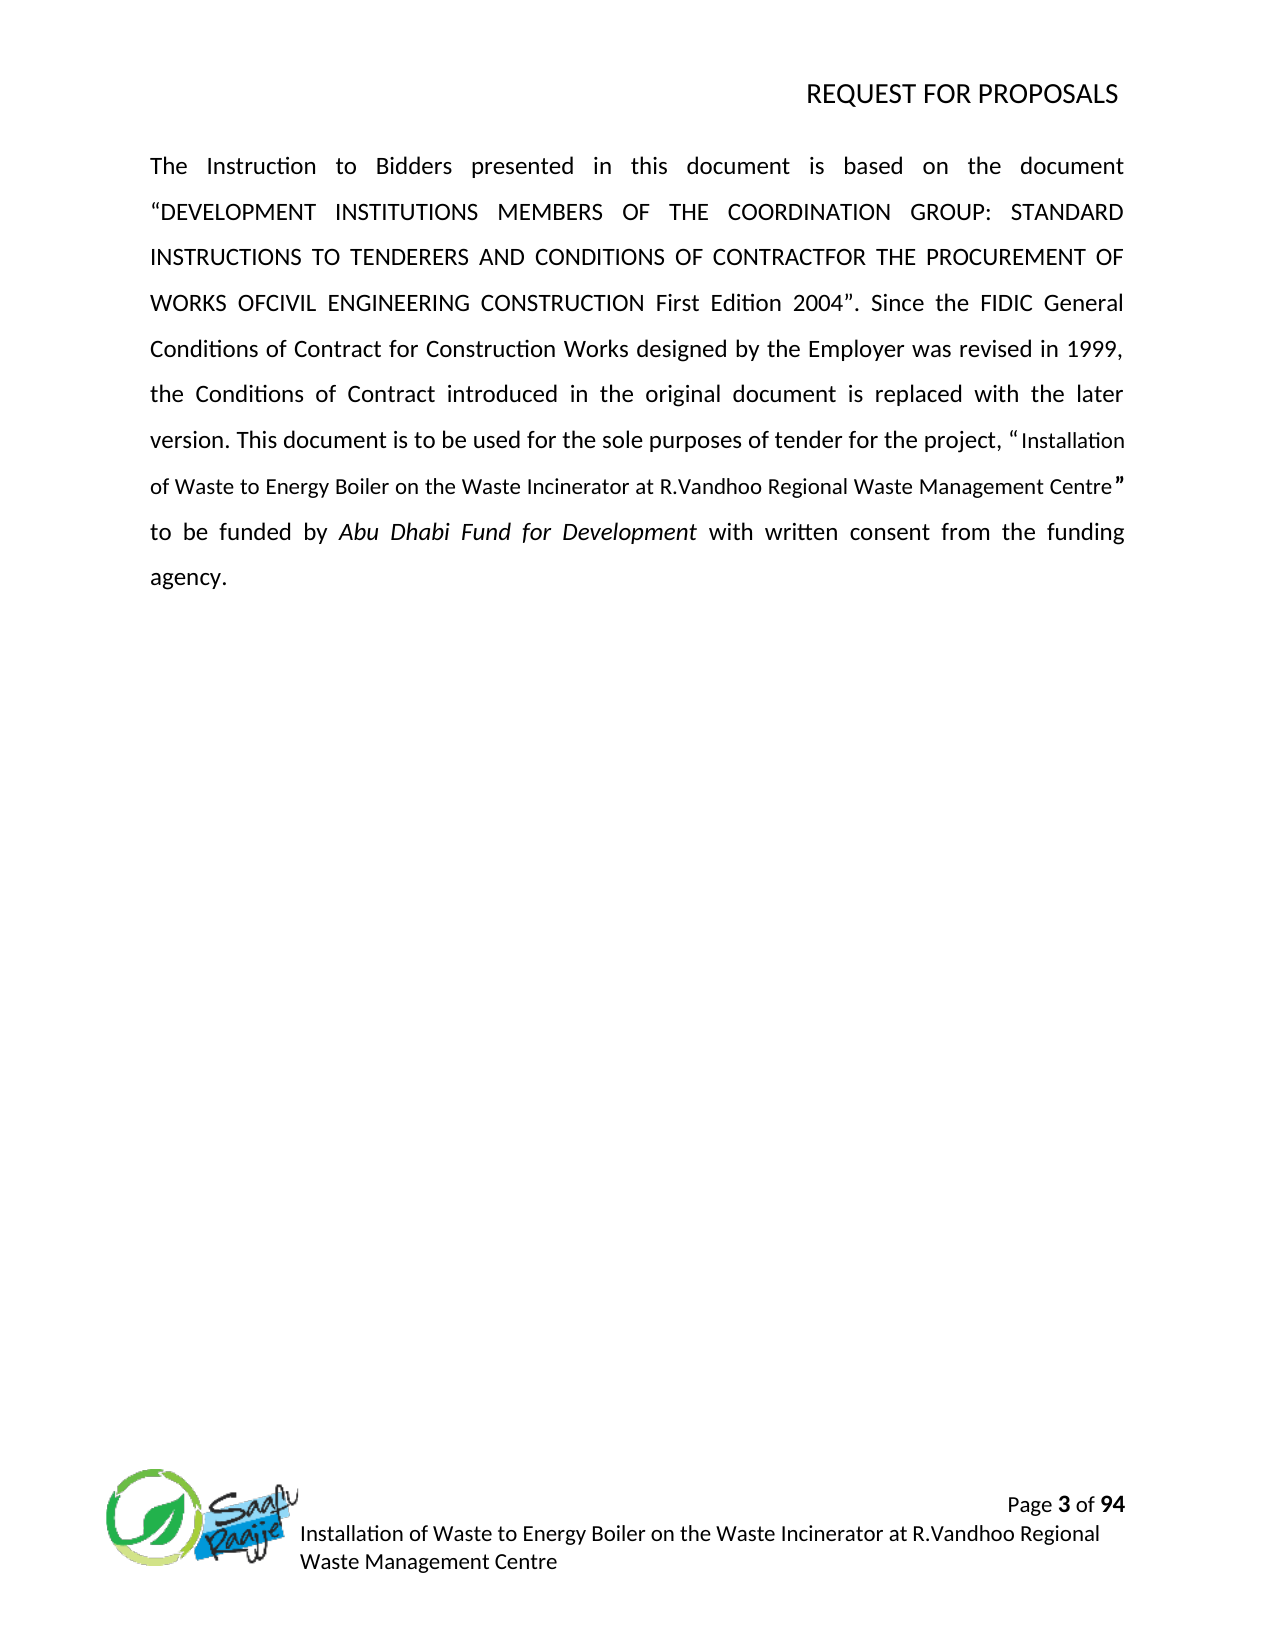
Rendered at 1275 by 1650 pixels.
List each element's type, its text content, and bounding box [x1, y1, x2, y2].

text The Instruction to Bidders presented in this document is based on the document “DEVELOPMENT INSTITUTIONS MEMBERS OF THE COORDINATION GROUP: STANDARD INSTRUCTIONS TO TENDERERS AND CONDITIONS OF CONTRACTFOR THE PROCUREMENT OF WORKS OFCIVIL ENGINEERING CONSTRUCTION First Edition 2004”. Since the FIDIC General Conditions of Contract for Construction Works designed by the Employer was revised in 1999, the Conditions of Contract introduced in the original document is replaced with the later version. This document is to be used for the sole purposes of tender for the project, “” to be funded by Abu Dhabi Fund for Development with written consent from the funding agency. [150, 150, 1125, 592]
picture [106, 1469, 299, 1566]
